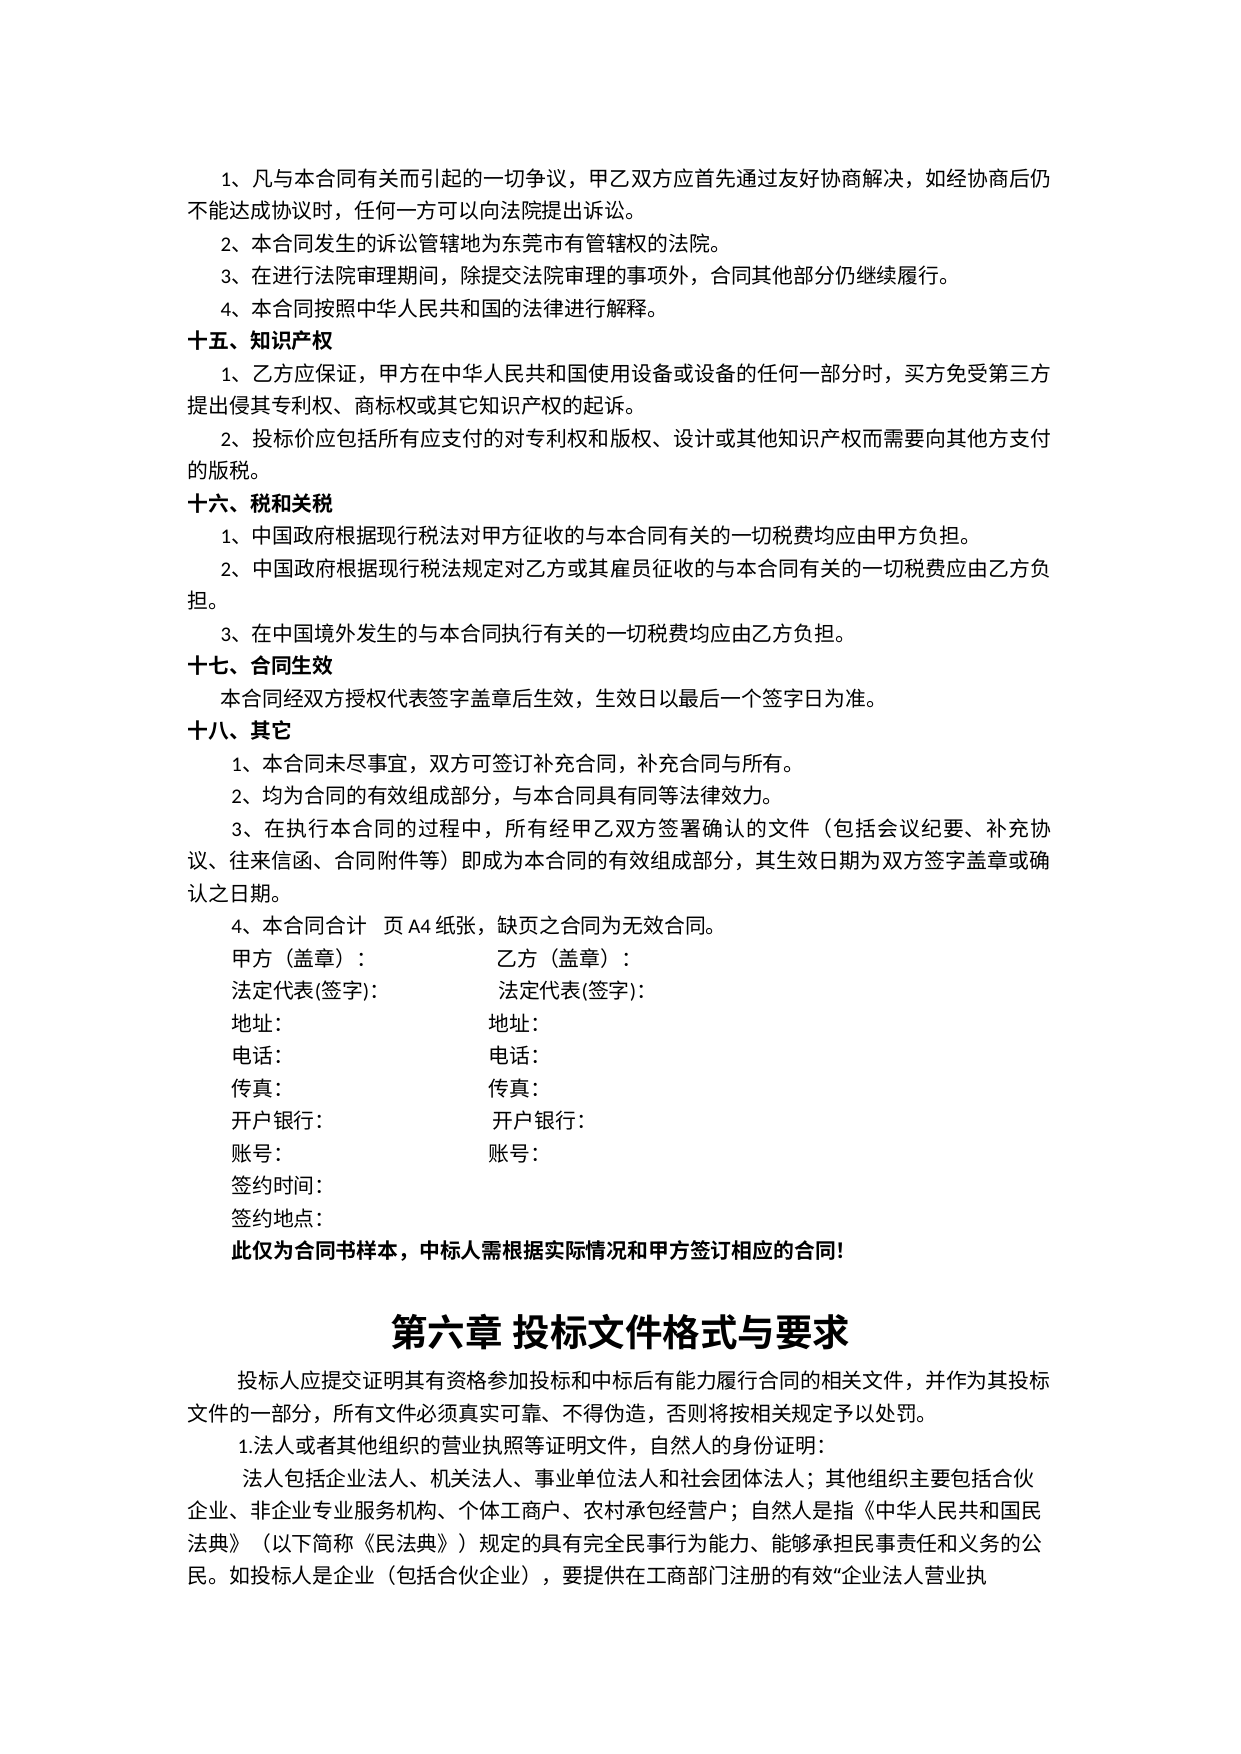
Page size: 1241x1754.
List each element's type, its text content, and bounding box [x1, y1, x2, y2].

text 2、中国政府根据现行税法规定对乙方或其雇员征收的与本合同有关的一切税费应由乙方负担。 [187, 552, 1053, 617]
text 1、本合同未尽事宜，双方可签订补充合同，补充合同与所有。 [187, 747, 1053, 779]
text 账号： 账号： [187, 1137, 1053, 1169]
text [187, 1462, 1053, 1592]
text 此仅为合同书样本，中标人需根据实际情况和甲方签订相应的合同！ [187, 1234, 1053, 1267]
text 第六章 投标文件格式与要求 [187, 1299, 1053, 1364]
text 本合同经双方授权代表签字盖章后生效，生效日以最后一个签字日为准。 [187, 682, 1053, 714]
text 1、中国政府根据现行税法对甲方征收的与本合同有关的一切税费均应由甲方负担。 [187, 519, 1053, 552]
text 十六、税和关税 [187, 487, 1053, 519]
text 投标人应提交证明其有资格参加投标和中标后有能力履行合同的相关文件，并作为其投标文件的一部分，所有文件必须真实可靠、不得伪造，否则将按相关规定予以处罚。 [187, 1364, 1053, 1429]
text 地址： 地址： [187, 1007, 1053, 1039]
text 2、投标价应包括所有应支付的对专利权和版权、设计或其他知识产权而需要向其他方支付的版税。 [187, 422, 1053, 487]
text 1、乙方应保证，甲方在中华人民共和国使用设备或设备的任何一部分时，买方免受第三方提出侵其专利权、商标权或其它知识产权的起诉。 [187, 357, 1053, 422]
text 2、本合同发生的诉讼管辖地为东莞市有管辖权的法院。 [187, 227, 1053, 259]
text 签约时间： [187, 1169, 1053, 1202]
text 十七、合同生效 [187, 649, 1053, 682]
text 4、本合同按照中华人民共和国的法律进行解释。 [187, 292, 1053, 324]
text 1.法人或者其他组织的营业执照等证明文件，自然人的身份证明： [187, 1429, 1053, 1462]
text 法定代表(签字)： 法定代表(签字)： [187, 974, 1053, 1007]
text 4、本合同合计 页A4纸张，缺页之合同为无效合同。 [187, 909, 1053, 942]
text 3、在中国境外发生的与本合同执行有关的一切税费均应由乙方负担。 [187, 617, 1053, 649]
text 2、均为合同的有效组成部分，与本合同具有同等法律效力。 [187, 779, 1053, 812]
text 3、在执行本合同的过程中，所有经甲乙双方签署确认的文件（包括会议纪要、补充协议、往来信函、合同附件等）即成为本合同的有效组成部分，其生效日期为双方签字盖章或确认之日期。 [187, 812, 1053, 909]
text 电话： 电话： [187, 1039, 1053, 1072]
text 开户银行： 开户银行： [187, 1104, 1053, 1137]
text 1、凡与本合同有关而引起的一切争议，甲乙双方应首先通过友好协商解决，如经协商后仍不能达成协议时，任何一方可以向法院提出诉讼。 [187, 162, 1053, 227]
text 传真： 传真： [187, 1072, 1053, 1104]
text 甲方（盖章）： 乙方（盖章）： [187, 942, 1053, 974]
text 十五、知识产权 [187, 324, 1053, 357]
text 签约地点： [187, 1202, 1053, 1234]
text 十八、其它 [187, 714, 1053, 747]
text 3、在进行法院审理期间，除提交法院审理的事项外，合同其他部分仍继续履行。 [187, 259, 1053, 292]
